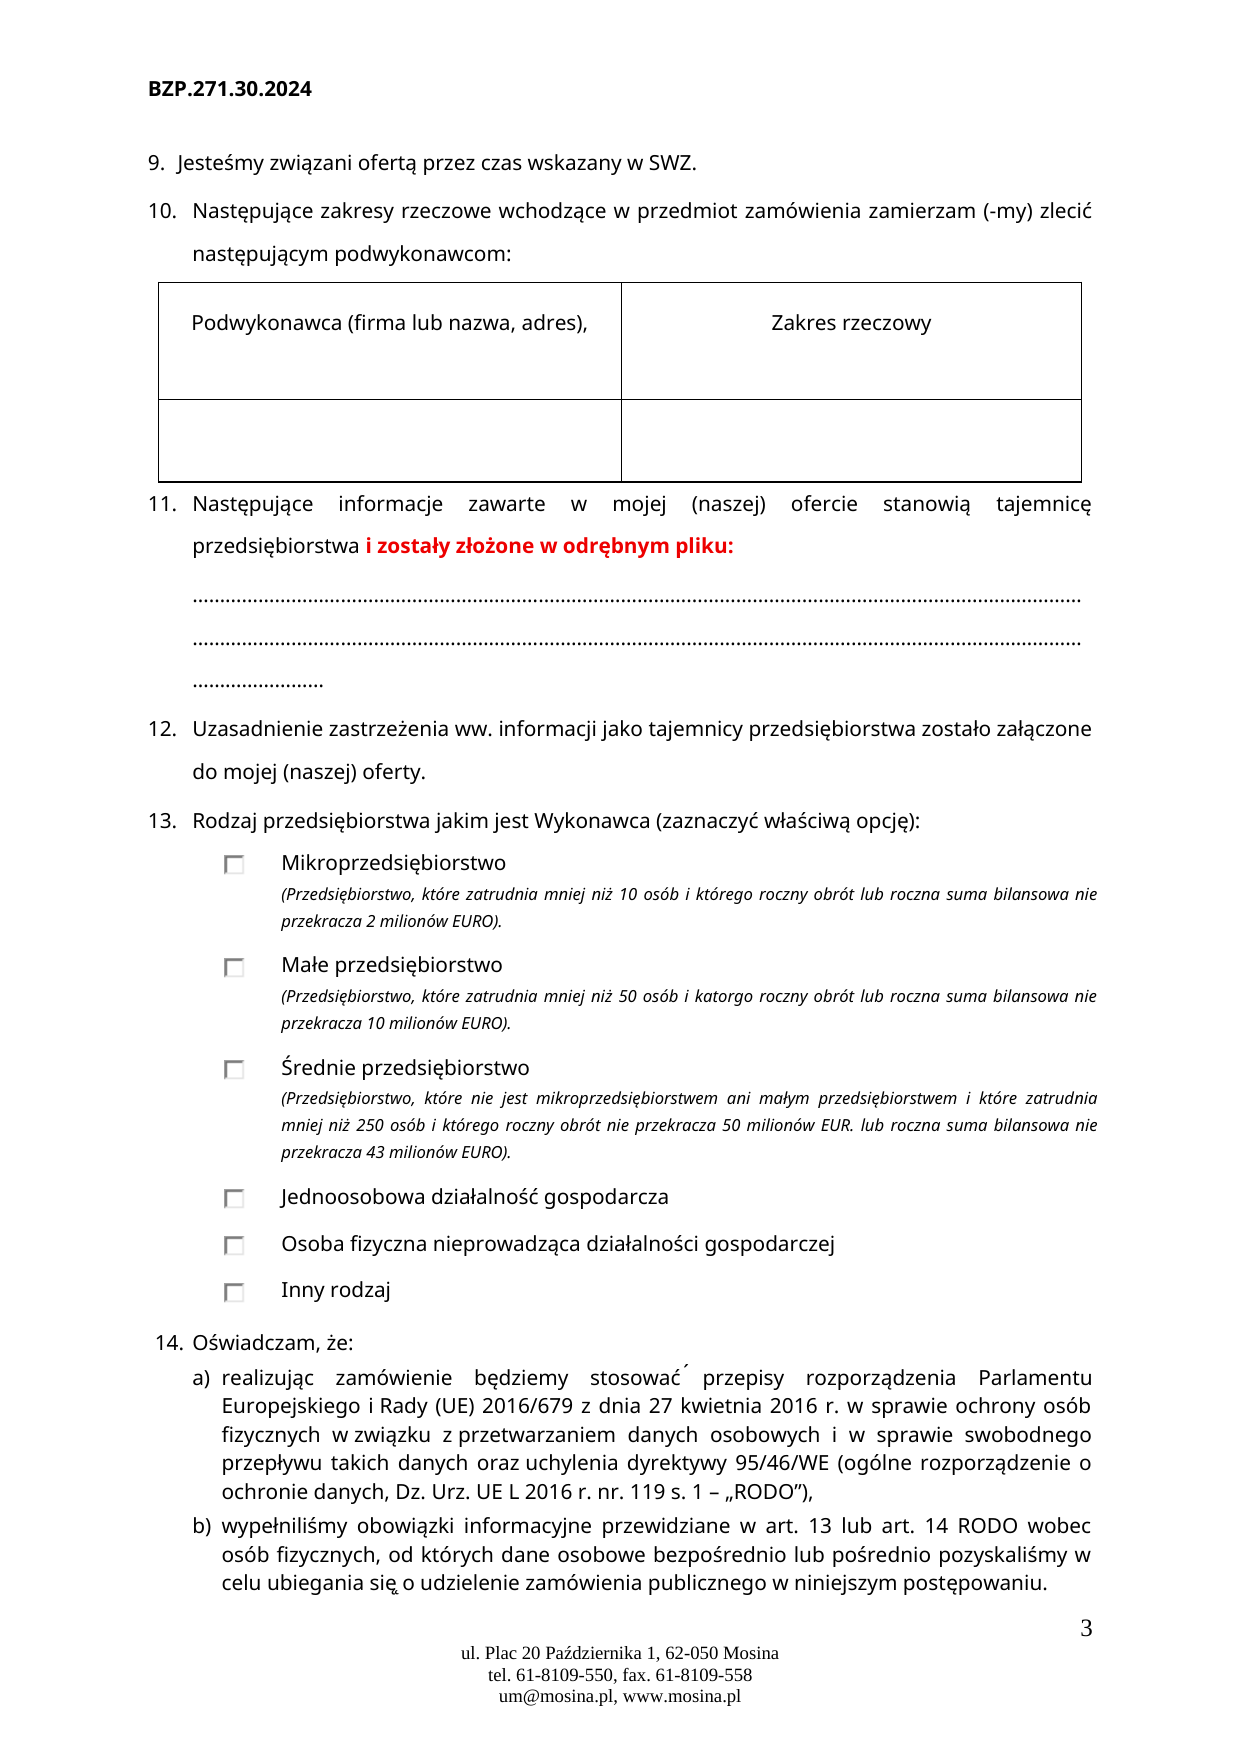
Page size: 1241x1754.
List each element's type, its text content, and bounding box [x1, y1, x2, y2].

table_cell Średnie przedsiębiorstwo (Przedsiębiorstwo, które nie jest mikroprzedsiębiorstwem ani małym przedsiębiorstwem i które zatrudnia mniej niż 250 osób i którego roczny obrót nie przekracza 50 milionów EUR. lub roczna suma bilansowa nie przekracza 43 milionów EURO). [270, 1053, 1114, 1182]
table_cell [159, 400, 621, 481]
table_cell [203, 1229, 270, 1275]
table_cell [622, 400, 1081, 481]
table_header Mikroprzedsiębiorstwo (Przedsiębiorstwo, które zatrudnia mniej niż 10 osób i którego roczny obrót lub roczna suma bilansowa nie przekracza 2 milionów EURO). [270, 848, 1114, 951]
table_cell Inny rodzaj [270, 1275, 1114, 1322]
list Następujące informacje zawarte w mojej (naszej) ofercie stanowią tajemnicę przedsiębiorstwa i zostały złożone w odrębnym pliku: [148, 489, 1093, 560]
text …………………………………………………………………………………………………………………………………………………………………………………………………………………………………………………………………………………………………………………… [192, 580, 1093, 694]
table_cell [203, 951, 270, 1053]
table_header Zakres rzeczowy [622, 283, 1081, 398]
table_cell Osoba fizyczna nieprowadząca działalności gospodarczej [270, 1229, 1114, 1275]
table_cell [203, 1182, 270, 1229]
list Następujące zakresy rzeczowe wchodzące w przedmiot zamówienia zamierzam (-my) zlecić następującym podwykonawcom: [148, 196, 1093, 267]
table_cell [203, 1275, 270, 1322]
list wypełniliśmy obowiązki informacyjne przewidziane w art. 13 lub art. 14 RODO wobec osób fizycznych, od których dane osobowe bezpośrednio lub pośrednio pozyskaliśmy w celu ubiegania się̨ o udzielenie zamówienia publicznego w niniejszym postępowaniu. [192, 1511, 1093, 1597]
table_header Podwykonawca (firma lub nazwa, adres), [159, 283, 621, 398]
table_cell [203, 1053, 270, 1182]
list Jesteśmy związani ofertą przez czas wskazany w SWZ. [148, 148, 1093, 176]
list Rodzaj przedsiębiorstwa jakim jest Wykonawca (zaznaczyć właściwą opcję): [148, 806, 1093, 834]
table_cell Jednoosobowa działalność gospodarcza [270, 1182, 1114, 1229]
list Uzasadnienie zastrzeżenia ww. informacji jako tajemnicy przedsiębiorstwa zostało załączone do mojej (naszej) oferty. [148, 714, 1093, 785]
list Oświadczam, że: [154, 1328, 1093, 1357]
table_header [203, 848, 270, 951]
table_cell Małe przedsiębiorstwo (Przedsiębiorstwo, które zatrudnia mniej niż 50 osób i katorgo roczny obrót lub roczna suma bilansowa nie przekracza 10 milionów EURO). [270, 951, 1114, 1053]
list realizując zamówienie będziemy stosować́ przepisy rozporządzenia Parlamentu Europejskiego i Rady (UE) 2016/679 z dnia 27 kwietnia 2016 r. w sprawie ochrony osób fizycznych w związku z przetwarzaniem danych osobowych i w sprawie swobodnego przepływu takich danych oraz uchylenia dyrektywy 95/46/WE (ogólne rozporządzenie o ochronie danych, Dz. Urz. UE L 2016 r. nr. 119 s. 1 – „RODO”), [192, 1363, 1093, 1505]
